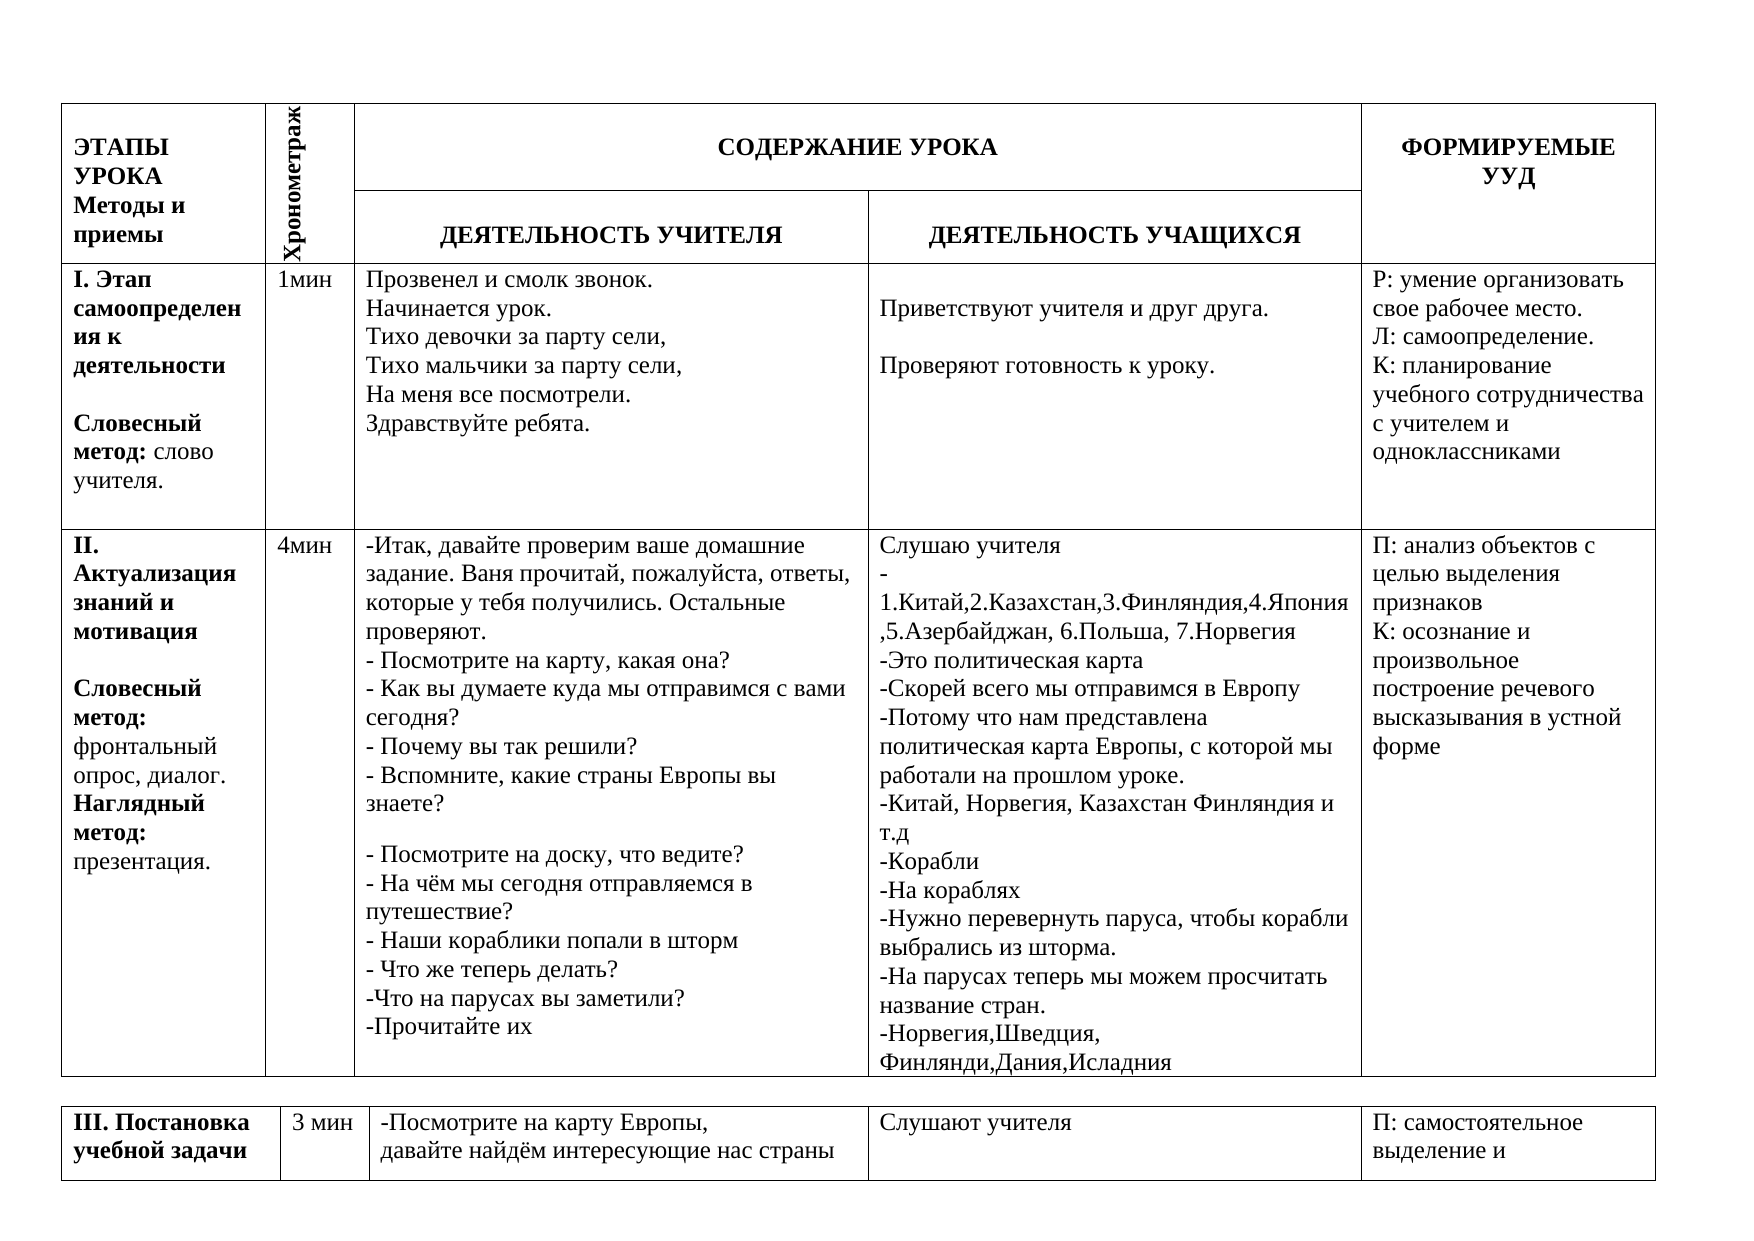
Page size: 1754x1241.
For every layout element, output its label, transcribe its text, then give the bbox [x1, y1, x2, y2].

table_cell ДЕЯТЕЛЬНОСТЬ УЧИТЕЛЯ [355, 191, 868, 263]
table_cell II. Актуализация знаний и мотивация Словесный метод: фронтальный опрос, диалог. Наглядный метод: презентация. [62, 530, 265, 1076]
table_header Хронометраж [266, 104, 354, 263]
table_cell ДЕЯТЕЛЬНОСТЬ УЧАЩИХСЯ [869, 191, 1361, 263]
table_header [1362, 1107, 1655, 1180]
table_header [62, 1107, 280, 1180]
table_header ФОРМИРУЕМЫЕ УУД [1362, 104, 1655, 263]
table_cell 4мин [266, 530, 354, 1076]
table_cell 1мин [266, 264, 354, 529]
table_header СОДЕРЖАНИЕ УРОКА [355, 104, 1361, 190]
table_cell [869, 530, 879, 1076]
table_cell Прозвенел и смолк звонок. Начинается урок. Тихо девочки за парту сели, Тихо мальчики за парту сели, На меня все посмотрели. Здравствуйте ребята. [355, 264, 868, 529]
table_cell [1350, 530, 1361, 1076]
table_header ЭТАПЫ УРОКА Методы и приемы [62, 104, 265, 263]
table_cell I. Этап самоопределения к деятельности Словесный метод: слово учителя. [62, 264, 265, 529]
table_cell Приветствуют учителя и друг друга. Проверяют готовность к уроку. [869, 264, 1361, 529]
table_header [370, 1107, 868, 1180]
table_cell -Итак, давайте проверим ваше домашние задание. Ваня прочитай, пожалуйста, ответы, которые у тебя получились. Остальные проверяют. - Посмотрите на карту, какая она? - Как вы думаете куда мы отправимся с вами сегодня? - Почему вы так решили? - Вспомните, какие страны Европы вы знаете? - Посмотрите на доску, что ведите? - На чём мы сегодня отправляемся в путешествие? - Наши кораблики попали в шторм - Что же теперь делать? -Что на парусах вы заметили? -Прочитайте их [355, 530, 868, 1076]
table_header 3 мин [281, 1107, 369, 1180]
table_cell П: анализ объектов с целью выделения признаков К: осознание и произвольное построение речевого высказывания в устной форме [1362, 530, 1655, 1076]
table_cell Р: умение организовать свое рабочее место. Л: самоопределение. К: планирование учебного сотрудничества с учителем и одноклассниками [1362, 264, 1655, 529]
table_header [869, 1107, 1361, 1180]
